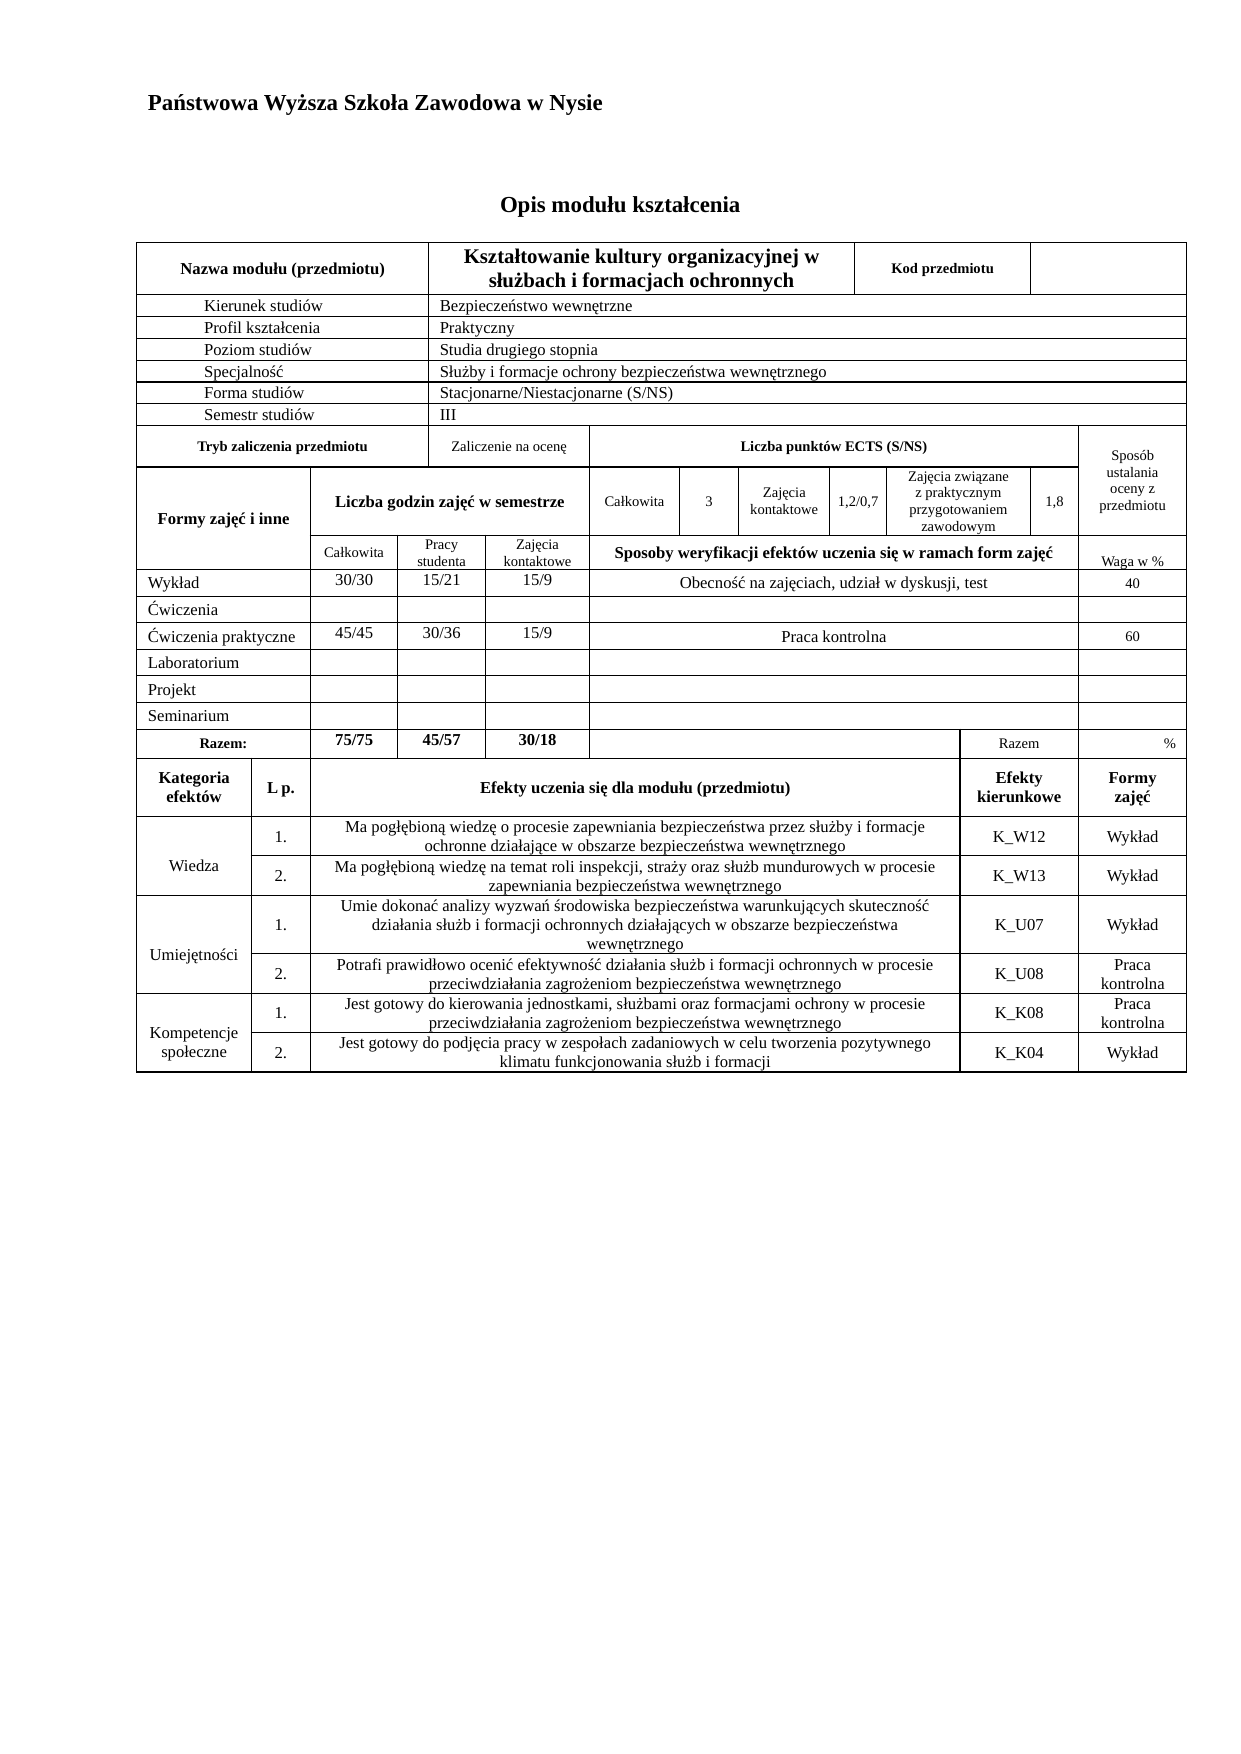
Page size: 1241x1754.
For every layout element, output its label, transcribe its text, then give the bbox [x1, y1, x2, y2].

table_cell [486, 703, 589, 728]
table_cell 1,2/0,7 [830, 468, 886, 534]
table_cell [1079, 703, 1186, 728]
table_cell 1. [252, 817, 310, 855]
table_cell Jest gotowy do kierowania jednostkami, służbami oraz formacjami ochrony w procesie przeciwdziałania zagrożeniom bezpieczeństwa wewnętrznego [311, 994, 959, 1032]
table_cell 30/30 [311, 570, 397, 596]
table_cell Stacjonarne/Niestacjonarne (S/NS) [429, 383, 1186, 403]
table_cell Praktyczny [429, 317, 1186, 338]
table_cell [398, 676, 485, 702]
table_cell [398, 650, 485, 675]
table_cell Praca kontrolna [1079, 994, 1186, 1032]
table_cell 75/75 [311, 730, 397, 757]
table_cell [486, 597, 589, 622]
table_cell Formy zajęć i inne [137, 468, 310, 569]
table_cell Umie dokonać analizy wyzwań środowiska bezpieczeństwa warunkujących skuteczność działania służb i formacji ochronnych działających w obszarze bezpieczeństwa wewnętrznego [311, 896, 959, 953]
table_cell 2. [252, 1033, 310, 1071]
table_cell Projekt [137, 676, 310, 702]
table_cell 1. [252, 896, 310, 953]
text Państwowa Wyższa Szkoła Zawodowa w Nysie [148, 89, 1092, 115]
table_cell [590, 676, 1078, 702]
table_cell Kategoria efektów [137, 759, 251, 816]
table_cell 2. [252, 954, 310, 993]
table_cell Waga w % [1079, 536, 1186, 569]
table_cell 15/21 [398, 570, 485, 596]
table_cell Bezpieczeństwo wewnętrzne [429, 295, 1186, 316]
table_cell 45/57 [398, 730, 485, 757]
table_cell [1079, 676, 1186, 702]
table_cell Ćwiczenia praktyczne [137, 623, 310, 649]
table_cell [311, 703, 397, 728]
table_cell Liczba punktów ECTS (S/NS) [590, 426, 1078, 466]
table_cell Forma studiów [137, 383, 428, 403]
table_cell [486, 676, 589, 702]
table_cell L p. [252, 759, 310, 816]
table_cell Liczba godzin zajęć w semestrze [311, 468, 589, 534]
table_cell Kompetencje społeczne [137, 994, 251, 1071]
table_cell Ćwiczenia [137, 597, 310, 622]
table_header Nazwa modułu (przedmiotu) [137, 243, 428, 294]
table_cell 40 [1079, 570, 1186, 596]
table_cell [311, 650, 397, 675]
table_cell [1079, 650, 1186, 675]
table_cell [486, 650, 589, 675]
table_cell Praca kontrolna [1079, 954, 1186, 993]
table_cell 15/9 [486, 570, 589, 596]
table_cell K_W13 [961, 856, 1078, 895]
table_cell Wykład [1079, 896, 1186, 953]
table_cell [590, 650, 1078, 675]
table_cell Potrafi prawidłowo ocenić efektywność działania służb i formacji ochronnych w procesie przeciwdziałania zagrożeniom bezpieczeństwa wewnętrznego [311, 954, 959, 993]
table_cell Seminarium [137, 703, 310, 728]
table_cell 15/9 [486, 623, 589, 649]
table_cell Sposoby weryfikacji efektów uczenia się w ramach form zajęć [590, 536, 1078, 569]
table_cell Zajęcia kontaktowe [486, 536, 589, 569]
table_cell [1079, 597, 1186, 622]
table_cell 1,8 [1031, 468, 1078, 534]
table_cell Jest gotowy do podjęcia pracy w zespołach zadaniowych w celu tworzenia pozytywnego klimatu funkcjonowania służb i formacji [311, 1033, 959, 1071]
table_cell [311, 676, 397, 702]
table_cell Specjalność [137, 361, 428, 381]
table_cell [590, 730, 959, 757]
table_header Kształtowanie kultury organizacyjnej w służbach i formacjach ochronnych [429, 243, 854, 294]
table_cell Wykład [1079, 817, 1186, 855]
table_cell Efekty kierunkowe [961, 759, 1078, 816]
table_cell Wiedza [137, 817, 251, 895]
text Opis modułu kształcenia [148, 191, 1092, 217]
table_cell III [429, 404, 1186, 425]
table_cell Całkowita [590, 468, 679, 534]
table_cell K_W12 [961, 817, 1078, 855]
table_cell [590, 703, 1078, 728]
table_cell Wykład [1079, 1033, 1186, 1071]
table_cell [311, 597, 397, 622]
table_cell [398, 703, 485, 728]
table_cell Poziom studiów [137, 339, 428, 359]
table_cell Zaliczenie na ocenę [429, 426, 589, 466]
table_cell Studia drugiego stopnia [429, 339, 1186, 359]
table_cell Wykład [137, 570, 310, 596]
table_cell Efekty uczenia się dla modułu (przedmiotu) [311, 759, 959, 816]
table_cell Profil kształcenia [137, 317, 428, 338]
table_cell Całkowita [311, 536, 397, 569]
table_cell Służby i formacje ochrony bezpieczeństwa wewnętrznego [429, 361, 1186, 381]
table_cell Kierunek studiów [137, 295, 428, 316]
table_cell Wykład [1079, 856, 1186, 895]
table_cell Laboratorium [137, 650, 310, 675]
table_header Kod przedmiotu [855, 243, 1030, 294]
table_cell 2. [252, 856, 310, 895]
table_cell Ma pogłębioną wiedzę o procesie zapewniania bezpieczeństwa przez służby i formacje ochronne działające w obszarze bezpieczeństwa wewnętrznego [311, 817, 959, 855]
table_cell Pracy studenta [398, 536, 485, 569]
table_cell Zajęcia związane z praktycznym przygotowaniem zawodowym [887, 468, 1030, 534]
table_header [1031, 243, 1186, 294]
table_cell Ma pogłębioną wiedzę na temat roli inspekcji, straży oraz służb mundurowych w procesie zapewniania bezpieczeństwa wewnętrznego [311, 856, 959, 895]
table_cell Praca kontrolna [590, 623, 1078, 649]
table_cell [398, 597, 485, 622]
table_cell K_K04 [961, 1033, 1078, 1071]
table_cell [590, 597, 1078, 622]
table_cell Sposób ustalania oceny z przedmiotu [1079, 426, 1186, 534]
table_cell 60 [1079, 623, 1186, 649]
table_cell Zajęcia kontaktowe [739, 468, 829, 534]
table_cell 3 [680, 468, 738, 534]
table_cell 30/36 [398, 623, 485, 649]
table_cell Razem [961, 730, 1078, 757]
table_cell Semestr studiów [137, 404, 428, 425]
table_cell Razem: [137, 730, 310, 757]
table_cell K_K08 [961, 994, 1078, 1032]
table_cell K_U08 [961, 954, 1078, 993]
table_cell K_U07 [961, 896, 1078, 953]
table_cell Tryb zaliczenia przedmiotu [137, 426, 428, 466]
table_cell Umiejętności [137, 896, 251, 993]
table_cell 45/45 [311, 623, 397, 649]
table_cell 1. [252, 994, 310, 1032]
table_cell Obecność na zajęciach, udział w dyskusji, test [590, 570, 1078, 596]
table_cell % [1079, 730, 1186, 757]
table_cell 30/18 [486, 730, 589, 757]
table_cell Formy zajęć [1079, 759, 1186, 816]
